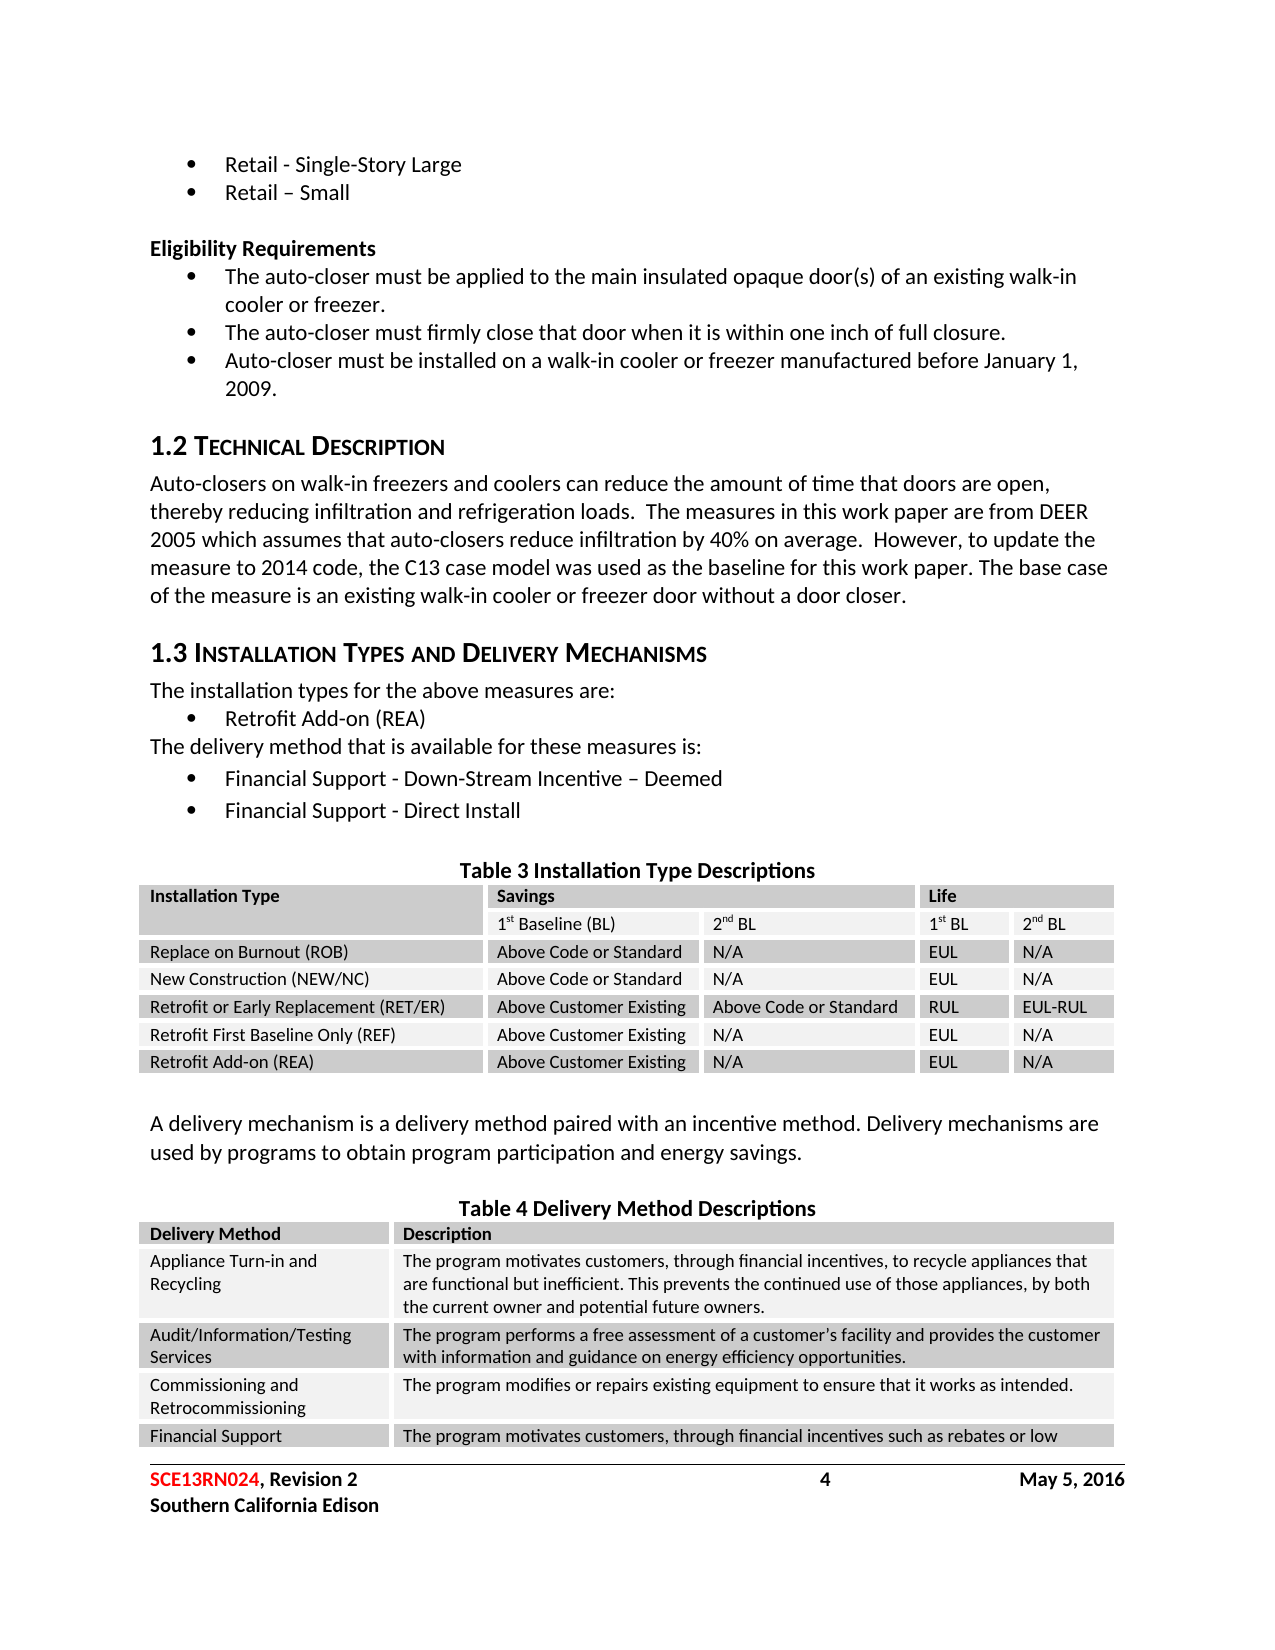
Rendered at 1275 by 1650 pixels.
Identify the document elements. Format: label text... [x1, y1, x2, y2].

table_header Delivery Method [139, 1222, 389, 1244]
text Table 3 Installation Type Descriptions [150, 857, 1125, 885]
table_cell N/A [1014, 968, 1114, 990]
table_cell Replace on Burnout (ROB) [139, 940, 483, 963]
list The auto-closer must be applied to the main insulated opaque door(s) of an existing walk-in cooler or freezer. [187, 262, 1125, 318]
table_cell EUL-RUL [1014, 995, 1114, 1018]
table_cell Above Code or Standard [488, 940, 699, 963]
list The auto-closer must firmly close that door when it is within one inch of full closure. [187, 318, 1125, 346]
table_cell Above Code or Standard [488, 968, 699, 990]
text Eligibility Requirements [150, 234, 1125, 262]
table_cell 1st Baseline (BL) [488, 912, 699, 935]
list Financial Support - Down-Stream Incentive – Deemed [187, 764, 1125, 792]
table_cell Above Customer Existing [488, 1050, 699, 1073]
table_cell Above Customer Existing [488, 995, 699, 1018]
table_cell Retrofit Add-on (REA) [139, 1050, 483, 1073]
subtitle 1.2 Technical Description [150, 427, 1125, 463]
list Financial Support - Direct Install [187, 796, 1125, 824]
table_cell Commissioning and Retrocommissioning [139, 1373, 389, 1419]
table_cell EUL [920, 940, 1009, 963]
table_cell 2nd BL [1014, 912, 1114, 935]
table_header Life [920, 885, 1114, 908]
table_cell Retrofit First Baseline Only (REF) [139, 1023, 483, 1046]
table_cell Audit/Information/Testing Services [139, 1323, 389, 1368]
list Retrofit Add-on (REA) [187, 704, 1125, 732]
table_cell EUL [920, 968, 1009, 990]
table_cell The program motivates customers, through financial incentives, to recycle appliances that are functional but inefficient. This prevents the continued use of those appliances, by both the current owner and potential future owners. [394, 1249, 1114, 1318]
list Auto-closer must be installed on a walk-in cooler or freezer manufactured before January 1, 2009. [187, 346, 1125, 402]
table_cell N/A [1014, 1050, 1114, 1073]
table_cell EUL [920, 1050, 1009, 1073]
text Table 4 Delivery Method Descriptions [150, 1194, 1125, 1222]
table_header Description [394, 1222, 1114, 1244]
table_cell Above Code or Standard [704, 995, 915, 1018]
table_cell N/A [704, 1023, 915, 1046]
table_cell Above Customer Existing [488, 1023, 699, 1046]
text A delivery mechanism is a delivery method paired with an incentive method. Delivery mechanisms are used by programs to obtain program participation and energy savings. [150, 1109, 1125, 1166]
table_cell RUL [920, 995, 1009, 1018]
table_cell The program performs a free assessment of a customer’s facility and provides the customer with information and guidance on energy efficiency opportunities. [394, 1323, 1114, 1368]
text Auto-closers on walk-in freezers and coolers can reduce the amount of time that doors are open, thereby reducing infiltration and refrigeration loads. The measures in this work paper are from DEER 2005 which assumes that auto-closers reduce infiltration by 40% on average. However, to update the measure to 2014 code, the C13 case model was used as the baseline for this work paper. The base case of the measure is an existing walk-in cooler or freezer door without a door closer. [150, 469, 1125, 609]
table_cell EUL [920, 1023, 1009, 1046]
table_cell Appliance Turn-in and Recycling [139, 1249, 389, 1318]
text The delivery method that is available for these measures is: [150, 732, 1125, 760]
table_cell Financial Support [139, 1424, 389, 1447]
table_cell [394, 1424, 1114, 1447]
table_cell N/A [704, 940, 915, 963]
list Retail - Single-Story Large [187, 150, 1125, 178]
table_cell 2nd BL [704, 912, 915, 935]
table_cell N/A [1014, 1023, 1114, 1046]
subtitle 1.3 Installation Types and Delivery Mechanisms [150, 634, 1125, 670]
table_cell Retrofit or Early Replacement (RET/ER) [139, 995, 483, 1018]
list Retail – Small [187, 178, 1125, 206]
table_cell N/A [1014, 940, 1114, 963]
table_cell New Construction (NEW/NC) [139, 968, 483, 990]
table_cell N/A [704, 1050, 915, 1073]
table_cell N/A [704, 968, 915, 990]
table_cell The program modifies or repairs existing equipment to ensure that it works as intended. [394, 1373, 1114, 1419]
table_header Installation Type [139, 885, 483, 935]
table_header Savings [488, 885, 915, 908]
text The installation types for the above measures are: [150, 676, 1125, 704]
table_cell 1st BL [920, 912, 1009, 935]
